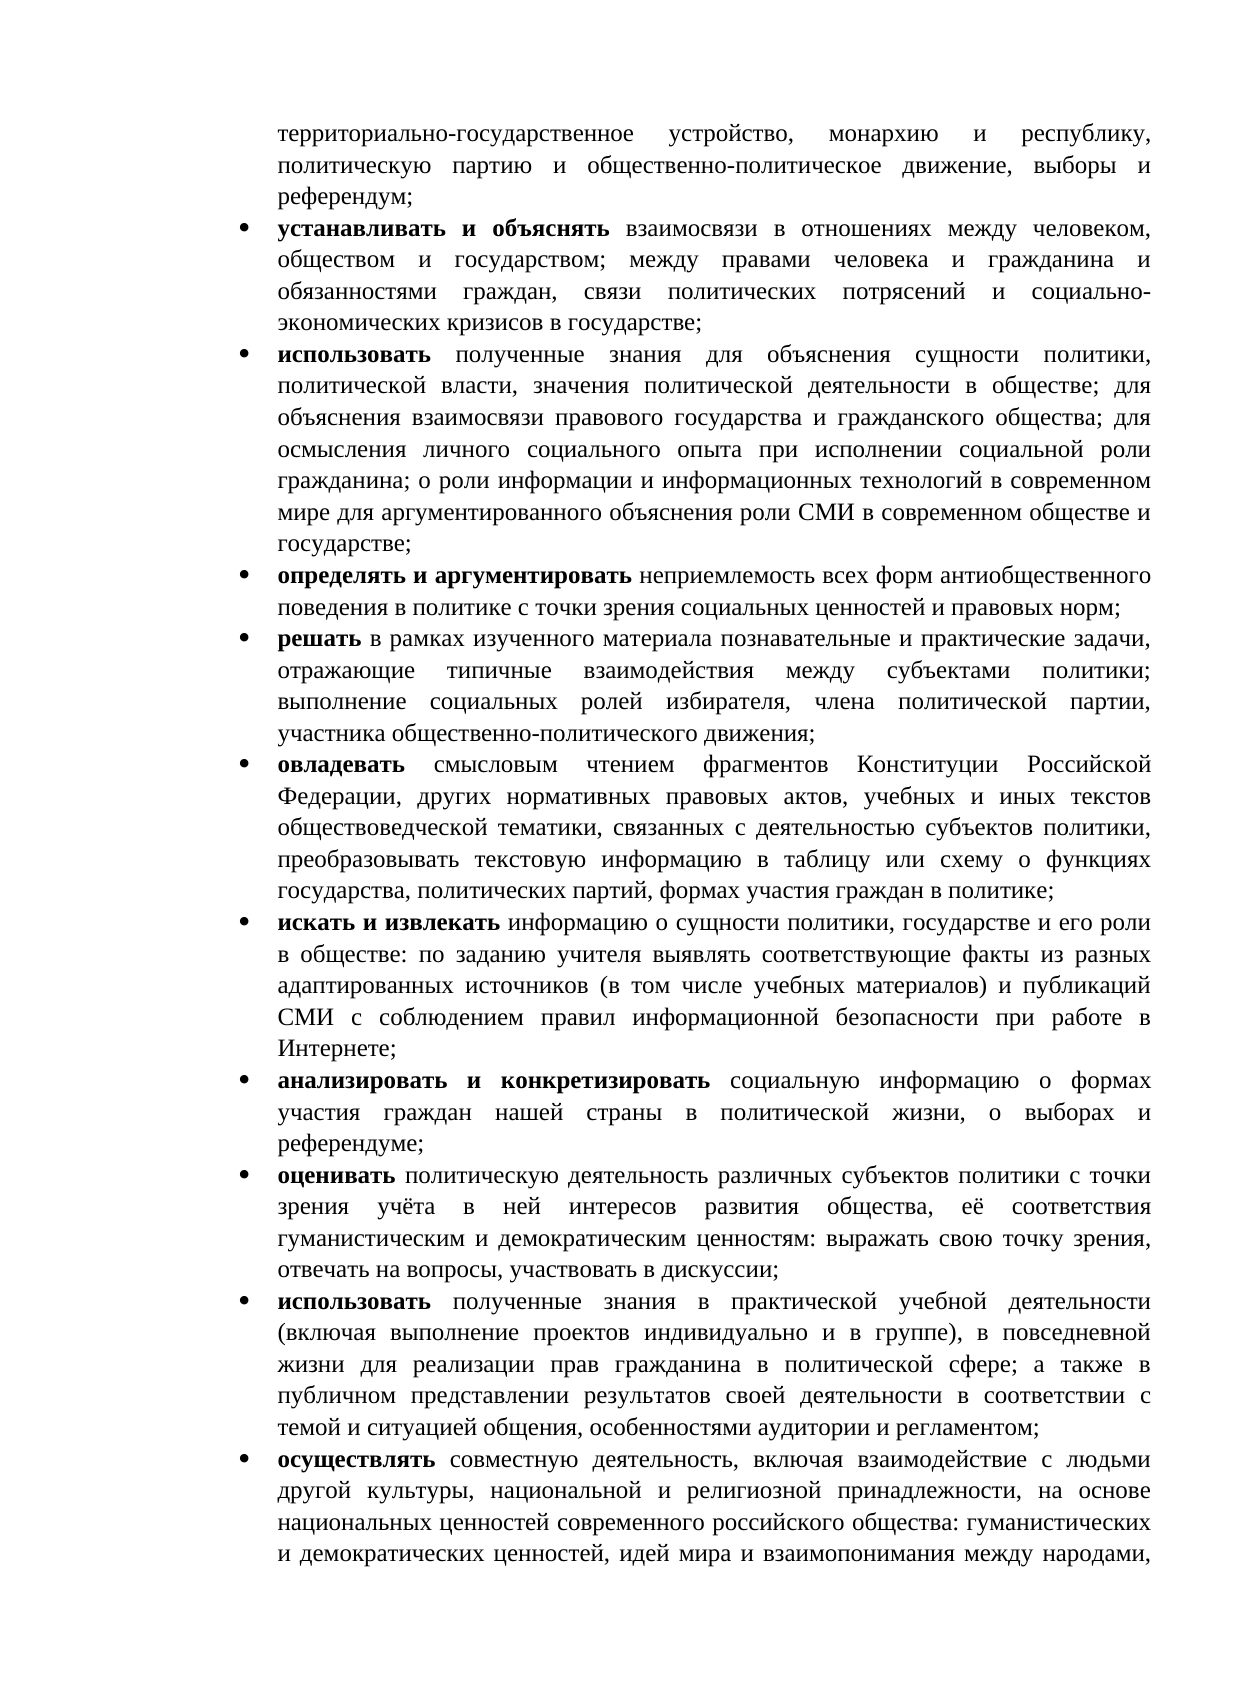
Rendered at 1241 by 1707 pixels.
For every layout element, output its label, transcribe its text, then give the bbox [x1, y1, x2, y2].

list устанавливать и объяснять взаимосвязи в отношениях между человеком, обществом и государством; между правами человека и гражданина и обязанностями граждан, связи политических потрясений и социально-экономических кризисов в государстве; [240, 213, 1152, 336]
list решать в рамках изученного материала познавательные и практические задачи, отражающие типичные взаимодействия между субъектами политики; выполнение социальных ролей избирателя, члена политической партии, участника общественно-политического движения; [240, 623, 1152, 747]
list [240, 118, 1152, 210]
list определять и аргументировать неприемлемость всех форм антиобщественного поведения в политике с точки зрения социальных ценностей и правовых норм; [240, 560, 1152, 620]
list использовать полученные знания для объяснения сущности политики, политической власти, значения политической деятельности в обществе; для объяснения взаимосвязи правового государства и гражданского общества; для осмысления личного социального опыта при исполнении социальной роли гражданина; о роли информации и информационных технологий в современном мире для аргументированного объяснения роли СМИ в современном обществе и государстве; [240, 339, 1152, 557]
list овладевать смысловым чтением фрагментов Конституции Российской Федерации, других нормативных правовых актов, учебных и иных текстов обществоведческой тематики, связанных с деятельностью субъектов политики, преобразовывать текстовую информацию в таблицу или схему о функциях государства, политических партий, формах участия граждан в политике; [240, 749, 1152, 904]
list использовать полученные знания в практической учебной деятельности (включая выполнение проектов индивидуально и в группе), в повседневной жизни для реализации прав гражданина в политической сфере; а также в публичном представлении результатов своей деятельности в соответствии с темой и ситуацией общения, особенностями аудитории и регламентом; [240, 1286, 1152, 1441]
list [240, 1444, 1152, 1567]
list анализировать и конкретизировать социальную информацию о формах участия граждан нашей страны в политической жизни, о выборах и референдуме; [240, 1065, 1152, 1157]
list оценивать политическую деятельность различных субъектов политики с точки зрения учёта в ней интересов развития общества, её соответствия гуманистическим и демократическим ценностям: выражать свою точку зрения, отвечать на вопросы, участвовать в дискуссии; [240, 1160, 1152, 1283]
list искать и извлекать информацию о сущности политики, государстве и его роли в обществе: по заданию учителя выявлять соответствующие факты из разных адаптированных источников (в том числе учебных материалов) и публикаций СМИ с соблюдением правил информационной безопасности при работе в Интернете; [240, 907, 1152, 1062]
